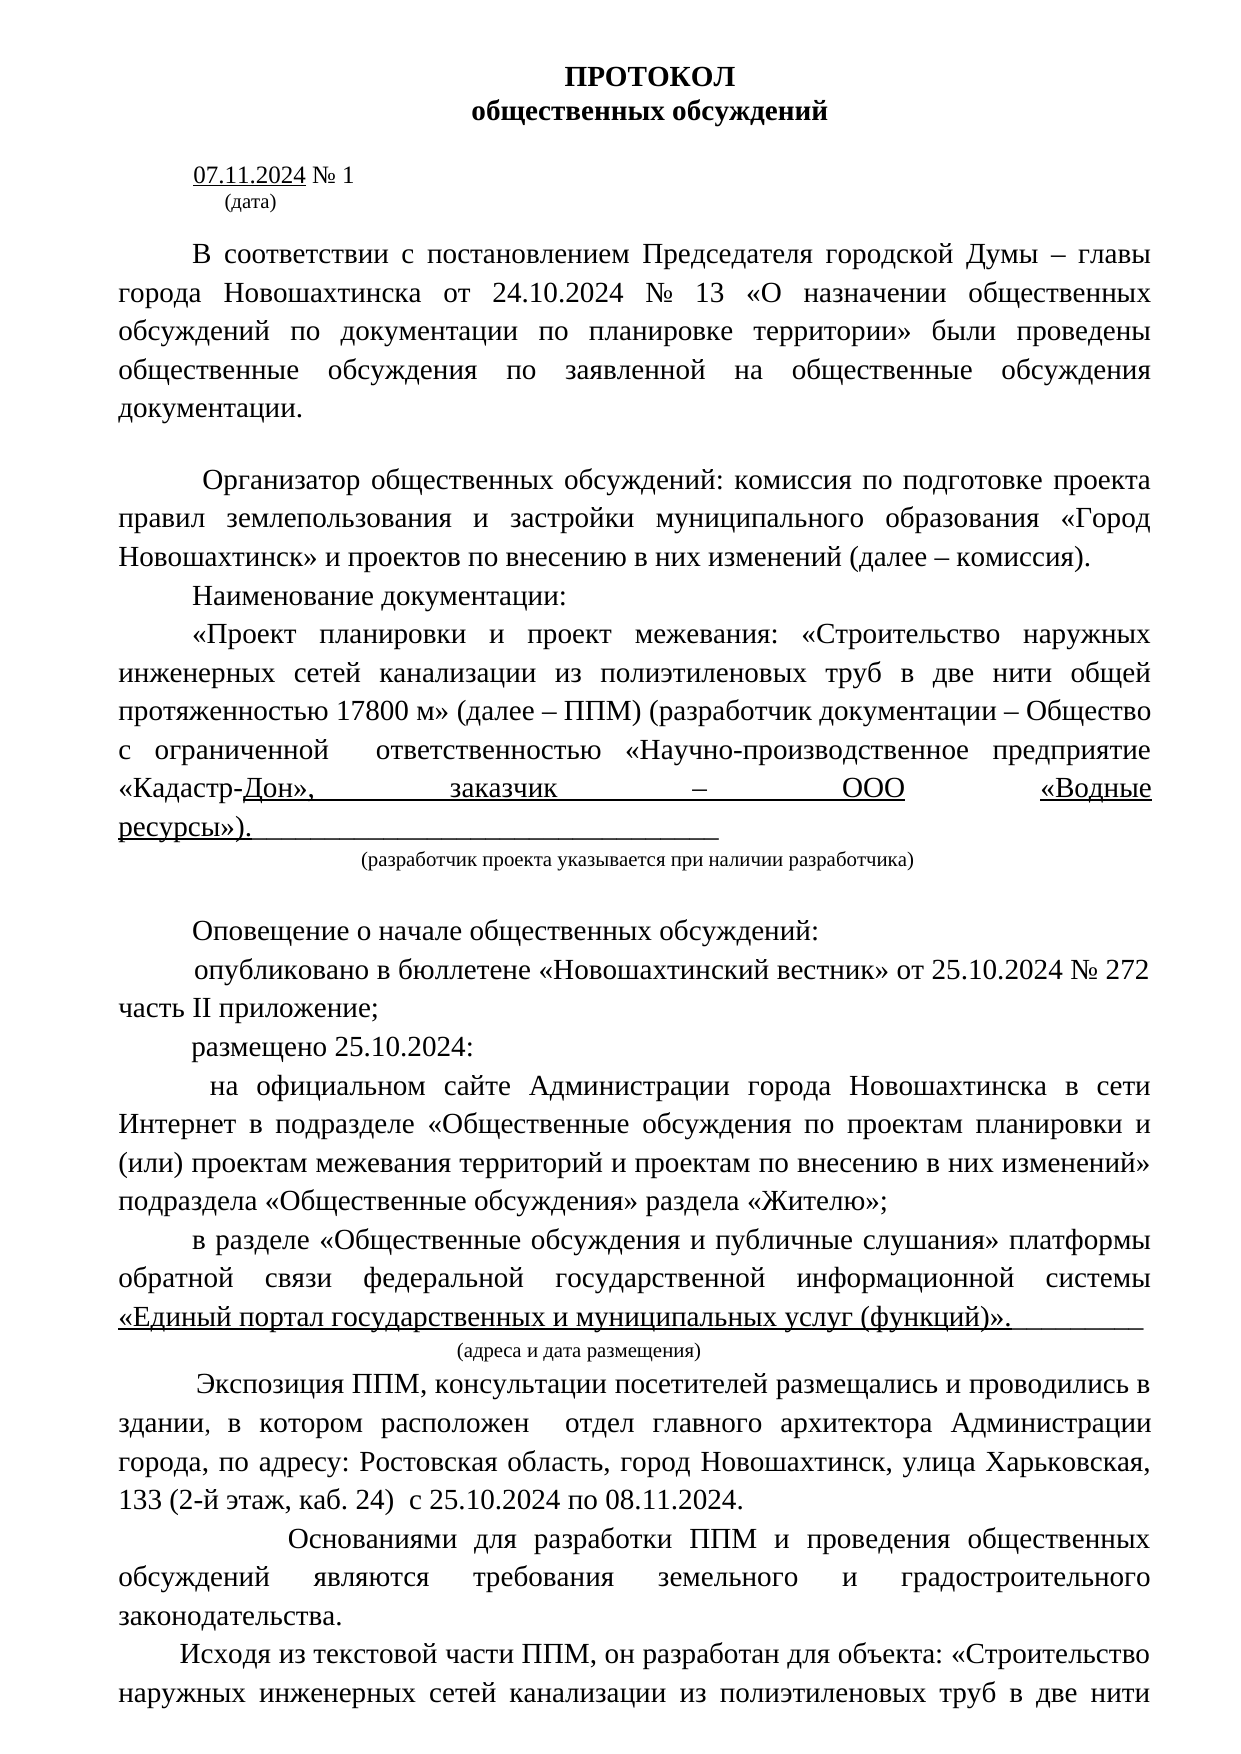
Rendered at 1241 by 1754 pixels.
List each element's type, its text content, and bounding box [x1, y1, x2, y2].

text размещено 25.10.2024: [118, 1029, 1152, 1063]
text Наименование документации: [59, 578, 1152, 611]
text (разработчик проекта указывается при наличии разработчика) [118, 847, 1152, 871]
text ПРОТОКОЛ [118, 59, 1181, 93]
text в разделе «Общественные обсуждения и публичные слушания» платформы обратной связи федеральной государственной информационной системы «Единый портал государственных и муниципальных услуг (функций)»._________ [118, 1222, 1152, 1332]
text 07.11.2024 № 1 [118, 160, 1181, 188]
text Экспозиция ППМ, консультации посетителей размещались и проводились в здании, в котором расположен отдел главного архитектора Администрации города, по адресу: Ростовская область, город Новошахтинск, улица Харьковская, 133 (2-й этаж, каб. 24) с 25.10.2024 по 08.11.2024. [118, 1367, 1152, 1516]
text Организатор общественных обсуждений: комиссия по подготовке проекта правил землепользования и застройки муниципального образования «Город Новошахтинск» и проектов по внесению в них изменений (далее – комиссия). [118, 462, 1152, 573]
text (дата) [118, 188, 1181, 213]
text Основаниями для разработки ППМ и проведения общественных обсуждений являются требования земельного и градостроительного законодательства. [118, 1521, 1152, 1631]
text опубликовано в бюллетене «Новошахтинский вестник» от 25.10.2024 № 272 часть II приложение; [118, 952, 1152, 1024]
text (адреса и дата размещения) [118, 1337, 1152, 1362]
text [118, 1636, 1152, 1708]
text «Проект планировки и проект межевания: «Строительство наружных инженерных сетей канализации из полиэтиленовых труб в две нити общей протяженностью 17800 м» (далее – ППМ) (разработчик документации – Общество с ограниченной ответственностью «Научно-производственное предприятие «Кадастр-Дон», заказчик – ООО «Водные ресурсы»).________________________________ [118, 616, 1152, 842]
text В соответствии с постановлением Председателя городской Думы – главы города Новошахтинска от 24.10.2024 № 13 «О назначении общественных обсуждений по документации по планировке территории» были проведены общественные обсуждения по заявленной на общественные обсуждения документации. [118, 236, 1152, 424]
text на официальном сайте Администрации города Новошахтинска в сети Интернет в подразделе «Общественные обсуждения по проектам планировки и (или) проектам межевания территорий и проектам по внесению в них изменений» подраздела «Общественные обсуждения» раздела «Жителю»; [118, 1068, 1152, 1217]
text Оповещение о начале общественных обсуждений: [59, 913, 1152, 947]
text общественных обсуждений [118, 93, 1181, 126]
